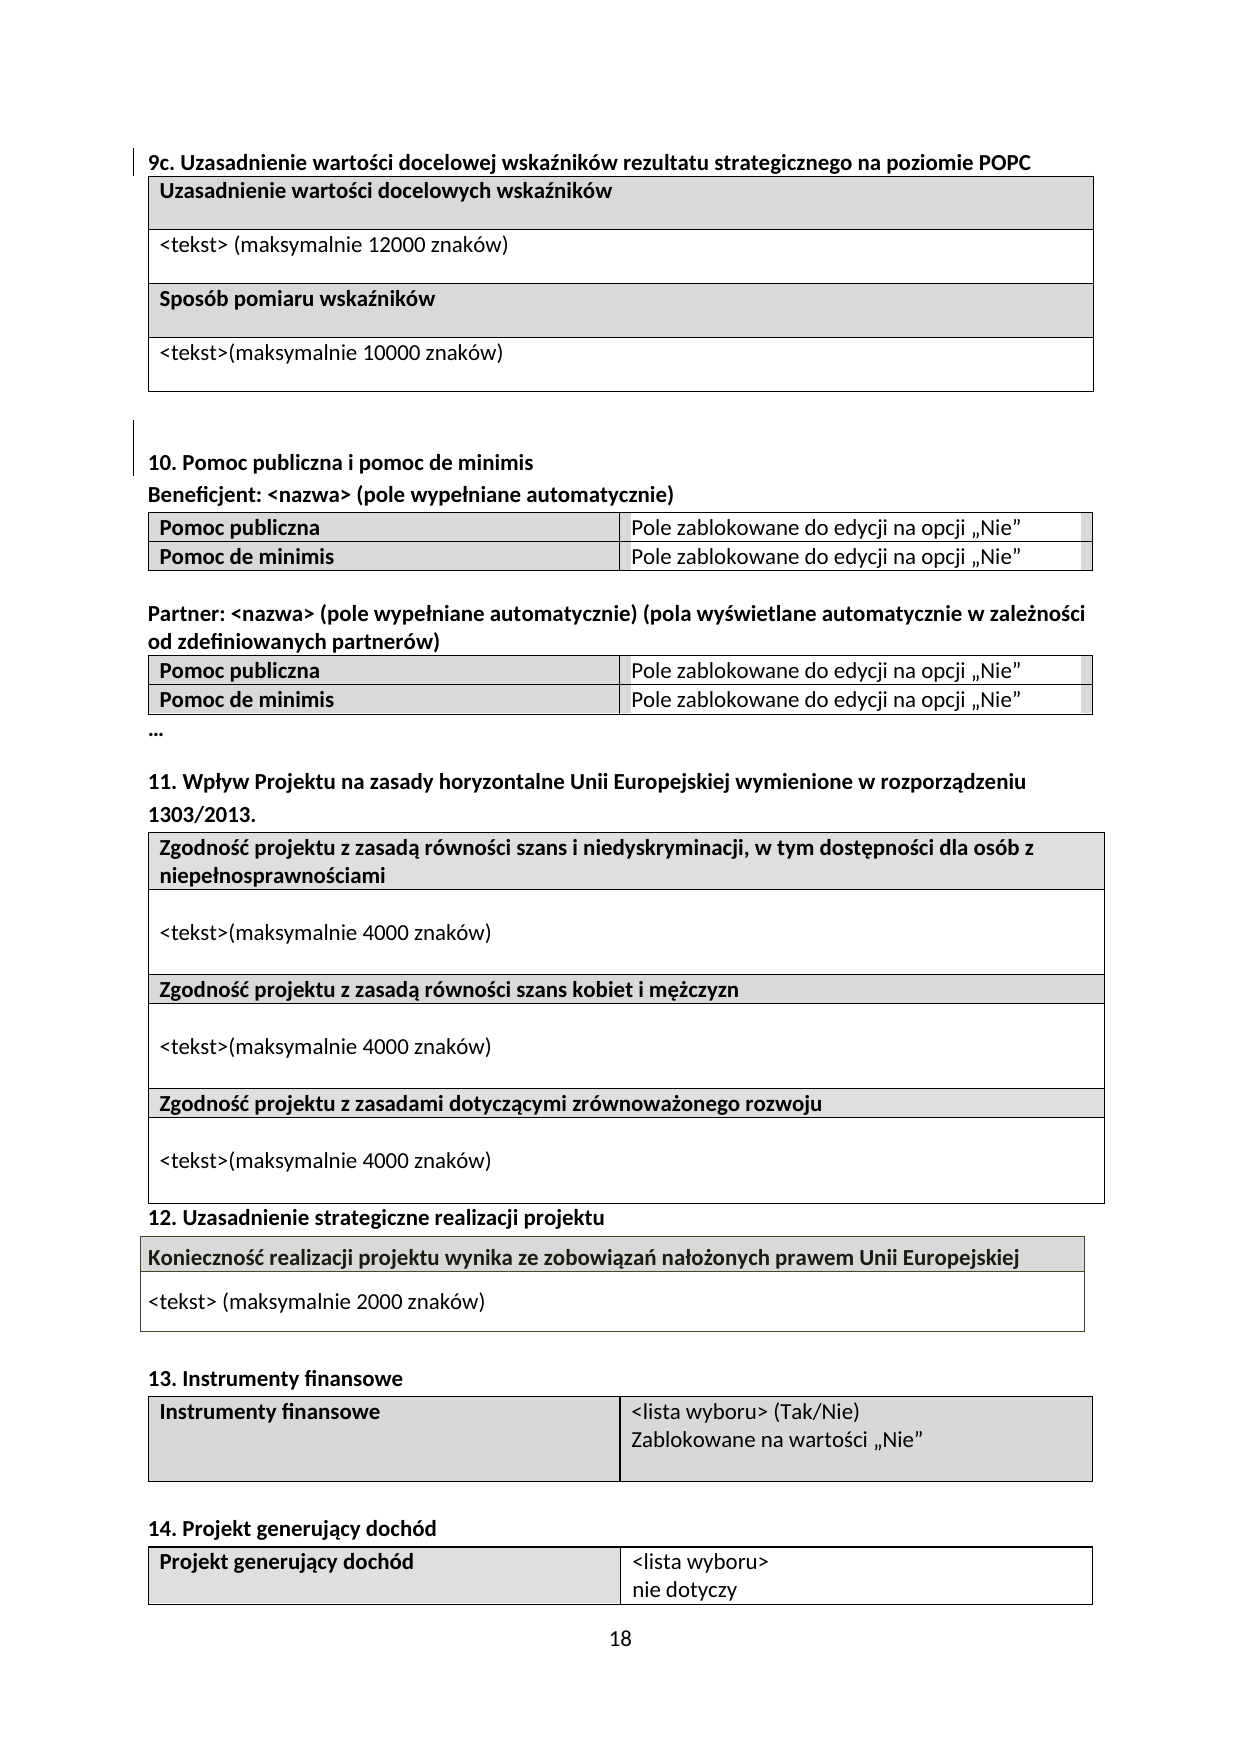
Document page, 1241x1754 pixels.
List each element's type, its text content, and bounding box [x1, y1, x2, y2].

table_cell <tekst>(maksymalnie 4000 znaków) [149, 1004, 1104, 1088]
text 9c. Uzasadnienie wartości docelowej wskaźników rezultatu strategicznego na poziomie POPC [148, 148, 1093, 176]
table_header Uzasadnienie wartości docelowych wskaźników [149, 177, 1093, 229]
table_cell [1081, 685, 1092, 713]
text 11. Wpływ Projektu na zasady horyzontalne Unii Europejskiej wymienione w rozporządzeniu 1303/2013. [148, 767, 1093, 828]
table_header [149, 1548, 620, 1603]
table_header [621, 1548, 1092, 1603]
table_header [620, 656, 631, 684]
table_header <lista wyboru> (Tak/Nie) Zablokowane na wartości „Nie” [621, 1397, 1092, 1481]
table_cell Zgodność projektu z zasadą równości szans kobiet i mężczyzn [149, 975, 1104, 1003]
text 13. Instrumenty finansowe [148, 1364, 1093, 1392]
text Partner: <nazwa> (pole wypełniane automatycznie) (pola wyświetlane automatycznie w zależności od zdefiniowanych partnerów) [148, 599, 1093, 655]
table_header Pomoc publiczna [149, 513, 619, 541]
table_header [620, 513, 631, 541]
table_cell Sposób pomiaru wskaźników [149, 284, 1093, 337]
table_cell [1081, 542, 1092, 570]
table_header Konieczność realizacji projektu wynika ze zobowiązań nałożonych prawem Unii Europejskiej [141, 1237, 1084, 1271]
table_header Pomoc publiczna [149, 656, 619, 684]
table_cell <tekst>(maksymalnie 4000 znaków) [149, 1118, 1104, 1202]
table_header Instrumenty finansowe [149, 1397, 619, 1481]
text 12. Uzasadnienie strategiczne realizacji projektu [148, 1204, 1093, 1231]
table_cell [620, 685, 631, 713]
text Beneficjent: <nazwa> (pole wypełniane automatycznie) [148, 480, 1093, 508]
table_cell <tekst>(maksymalnie 10000 znaków) [149, 338, 1093, 391]
table_cell Zgodność projektu z zasadami dotyczącymi zrównoważonego rozwoju [149, 1089, 1104, 1117]
table_cell Pomoc de minimis [149, 542, 619, 570]
table_cell Pomoc de minimis [149, 685, 619, 713]
text 10. Pomoc publiczna i pomoc de minimis [148, 448, 1093, 476]
table_cell <tekst>(maksymalnie 4000 znaków) [149, 890, 1104, 974]
text 14. Projekt generujący dochód [148, 1514, 1093, 1542]
table_cell <tekst> (maksymalnie 12000 znaków) [149, 230, 1093, 283]
table_cell <tekst> (maksymalnie 2000 znaków) [141, 1272, 1084, 1331]
text … [148, 715, 1093, 742]
table_header Zgodność projektu z zasadą równości szans i niedyskryminacji, w tym dostępności dla osób z niepełnosprawnościami [149, 833, 1104, 889]
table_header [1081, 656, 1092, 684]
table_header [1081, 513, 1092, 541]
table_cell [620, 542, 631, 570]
